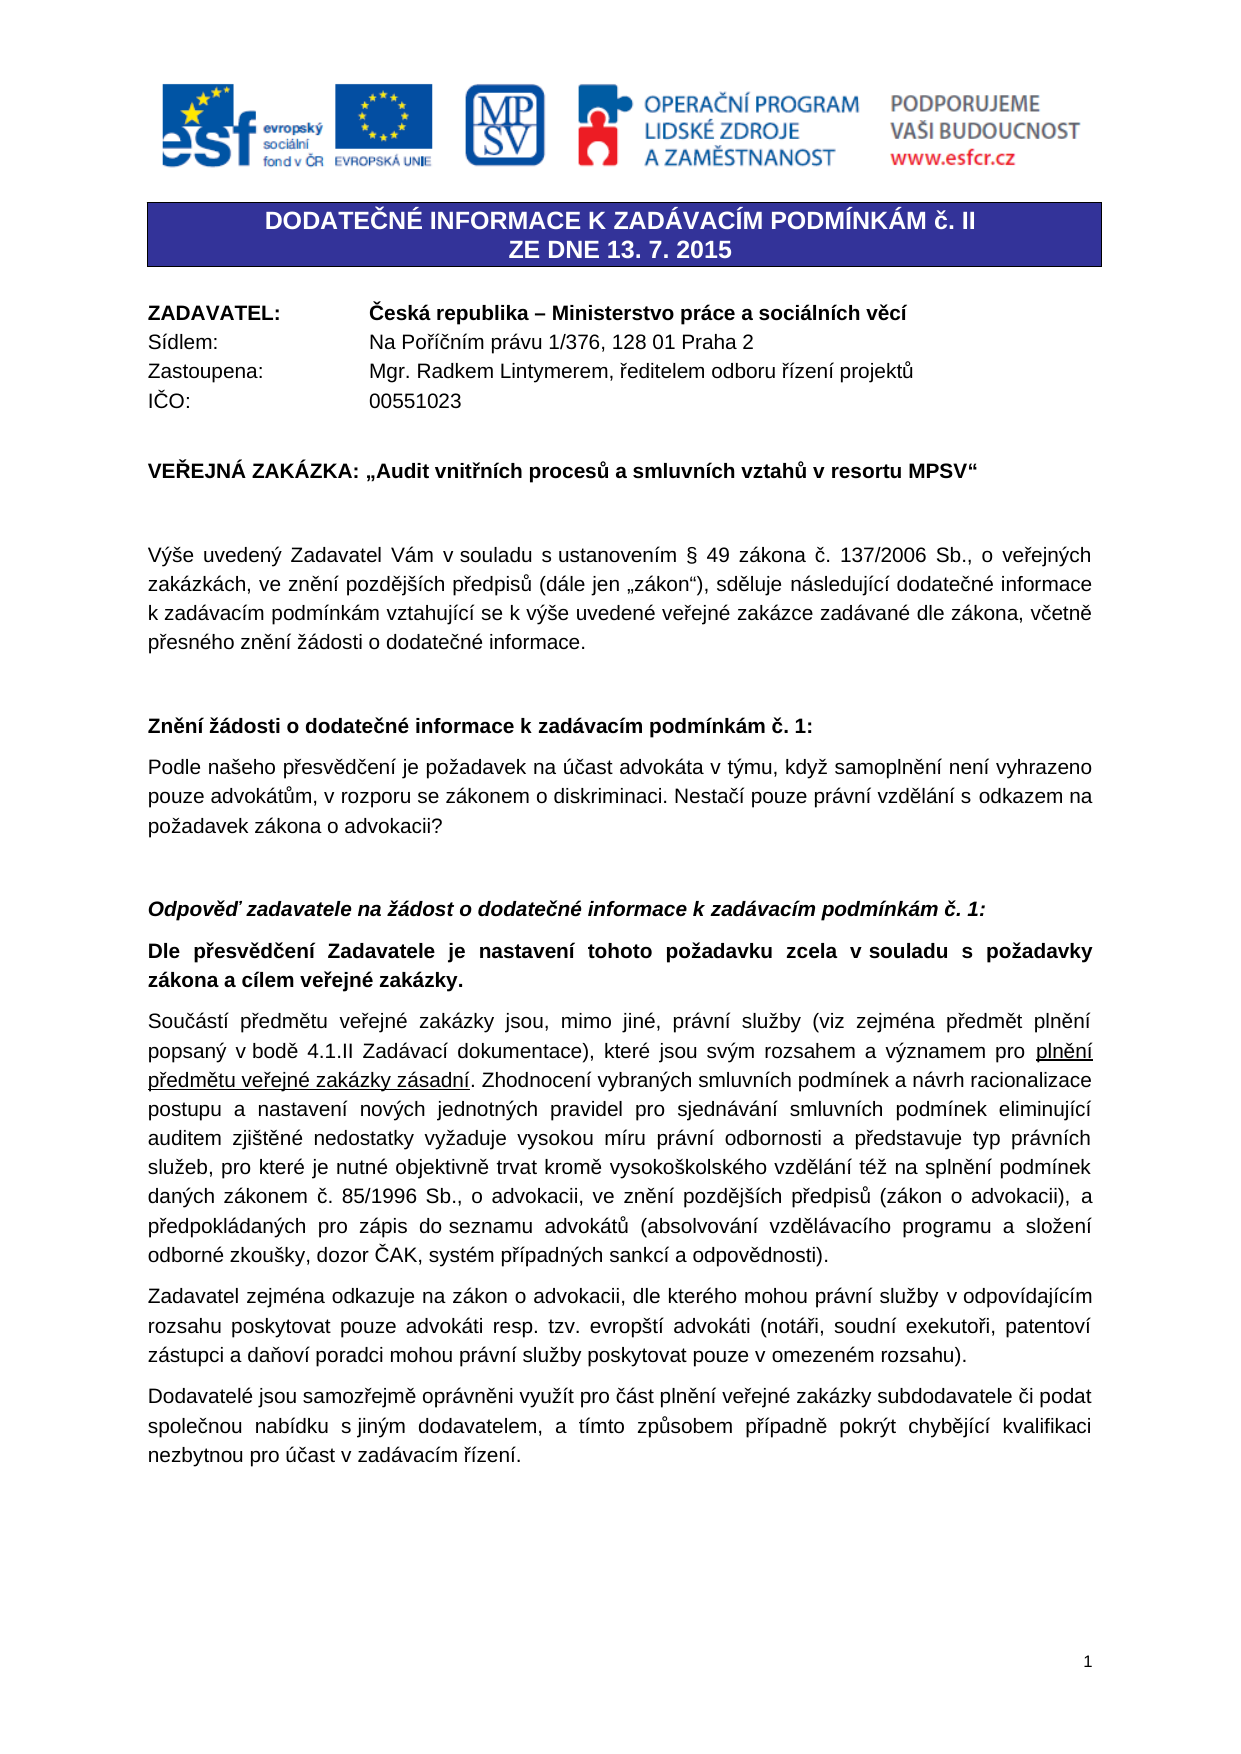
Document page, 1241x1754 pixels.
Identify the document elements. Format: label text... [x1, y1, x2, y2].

text IČO: 00551023 [148, 383, 1092, 412]
text Dle přesvědčení Zadavatele je nastavení tohoto požadavku zcela v souladu s požadavky zákona a cílem veřejné zakázky. [148, 933, 1092, 992]
text ZADAVATEL: Česká republika – Ministerstvo práce a sociálních věcí [148, 296, 1092, 325]
text Odpověď zadavatele na žádost o dodatečné informace k zadávacím podmínkám č. 1: [148, 892, 1092, 921]
text Výše uvedený Zadavatel Vám v souladu s ustanovením § 49 zákona č. 137/2006 Sb., o veřejných zakázkách, ve znění pozdějších předpisů (dále jen „zákon“), sděluje následující dodatečné informace k zadávacím podmínkám vztahující se k výše uvedené veřejné zakázce zadávané dle zákona, včetně přesného znění žádosti o dodatečné informace. [148, 537, 1092, 654]
text Znění žádosti o dodatečné informace k zadávacím podmínkám č. 1: [148, 708, 1092, 737]
text Zastoupena: Mgr. Radkem Lintymerem, ředitelem odboru řízení projektů [148, 354, 1092, 383]
text Zadavatel zejména odkazuje na zákon o advokacii, dle kterého mohou právní služby v odpovídajícím rozsahu poskytovat pouze advokáti resp. tzv. evropští advokáti (notáři, soudní exekutoři, patentoví zástupci a daňoví poradci mohou právní služby poskytovat pouze v omezeném rozsahu). [148, 1337, 1092, 1367]
text Sídlem: Na Poříčním právu 1/376, 128 01 Praha 2 [148, 325, 1092, 354]
text Součástí předmětu veřejné zakázky jsou, mimo jiné, právní služby (viz zejména předmět plnění popsaný v bodě 4.1.II Zadávací dokumentace), které jsou svým rozsahem a významem pro plnění předmětu veřejné zakázky zásadní. Zhodnocení vybraných smluvních podmínek a návrh racionalizace postupu a nastavení nových jednotných pravidel pro sjednávání smluvních podmínek eliminující auditem zjištěné nedostatky vyžaduje vysokou míru právní odbornosti a představuje typ právních služeb, pro které je nutné objektivně trvat kromě vysokoškolského vzdělání též na splnění podmínek daných zákonem č. 85/1996 Sb., o advokacii, ve znění pozdějších předpisů (zákon o advokacii), a předpokládaných pro zápis do seznamu advokátů (absolvování vzdělávacího programu a složení odborné zkoušky, dozor ČAK, systém případných sankcí a odpovědnosti). [148, 1004, 1092, 1267]
subtitle DODATEČNÉ INFORMACE K ZADÁVACÍM PODMÍNKÁM č. II ZE DNE 13. 7. 2015 [148, 203, 1101, 266]
text Podle našeho přesvědčení je požadavek na účast advokáta v týmu, když samoplnění není vyhrazeno pouze advokátům, v rozporu se zákonem o diskriminaci. Nestačí pouze právní vzdělání s odkazem na požadavek zákona o advokacii? [148, 750, 1092, 837]
text Zadavatel zejména odkazuje na zákon o advokacii, dle kterého mohou právní služby v odpovídajícím rozsahu poskytovat pouze advokáti resp. tzv. evropští advokáti (notáři, soudní exekutoři, patentoví zástupci a daňoví poradci mohou právní služby poskytovat pouze v omezeném rozsahu). [148, 1279, 1092, 1314]
text VEŘEJNÁ ZAKÁZKA: „Audit vnitřních procesů a smluvních vztahů v resortu MPSV“ [148, 454, 1092, 483]
text Dodavatelé jsou samozřejmě oprávněni využít pro část plnění veřejné zakázky subdodavatele či podat společnou nabídku s jiným dodavatelem, a tímto způsobem případně pokrýt chybějící kvalifikaci nezbytnou pro účast v zadávacím řízení. [148, 1379, 1092, 1467]
